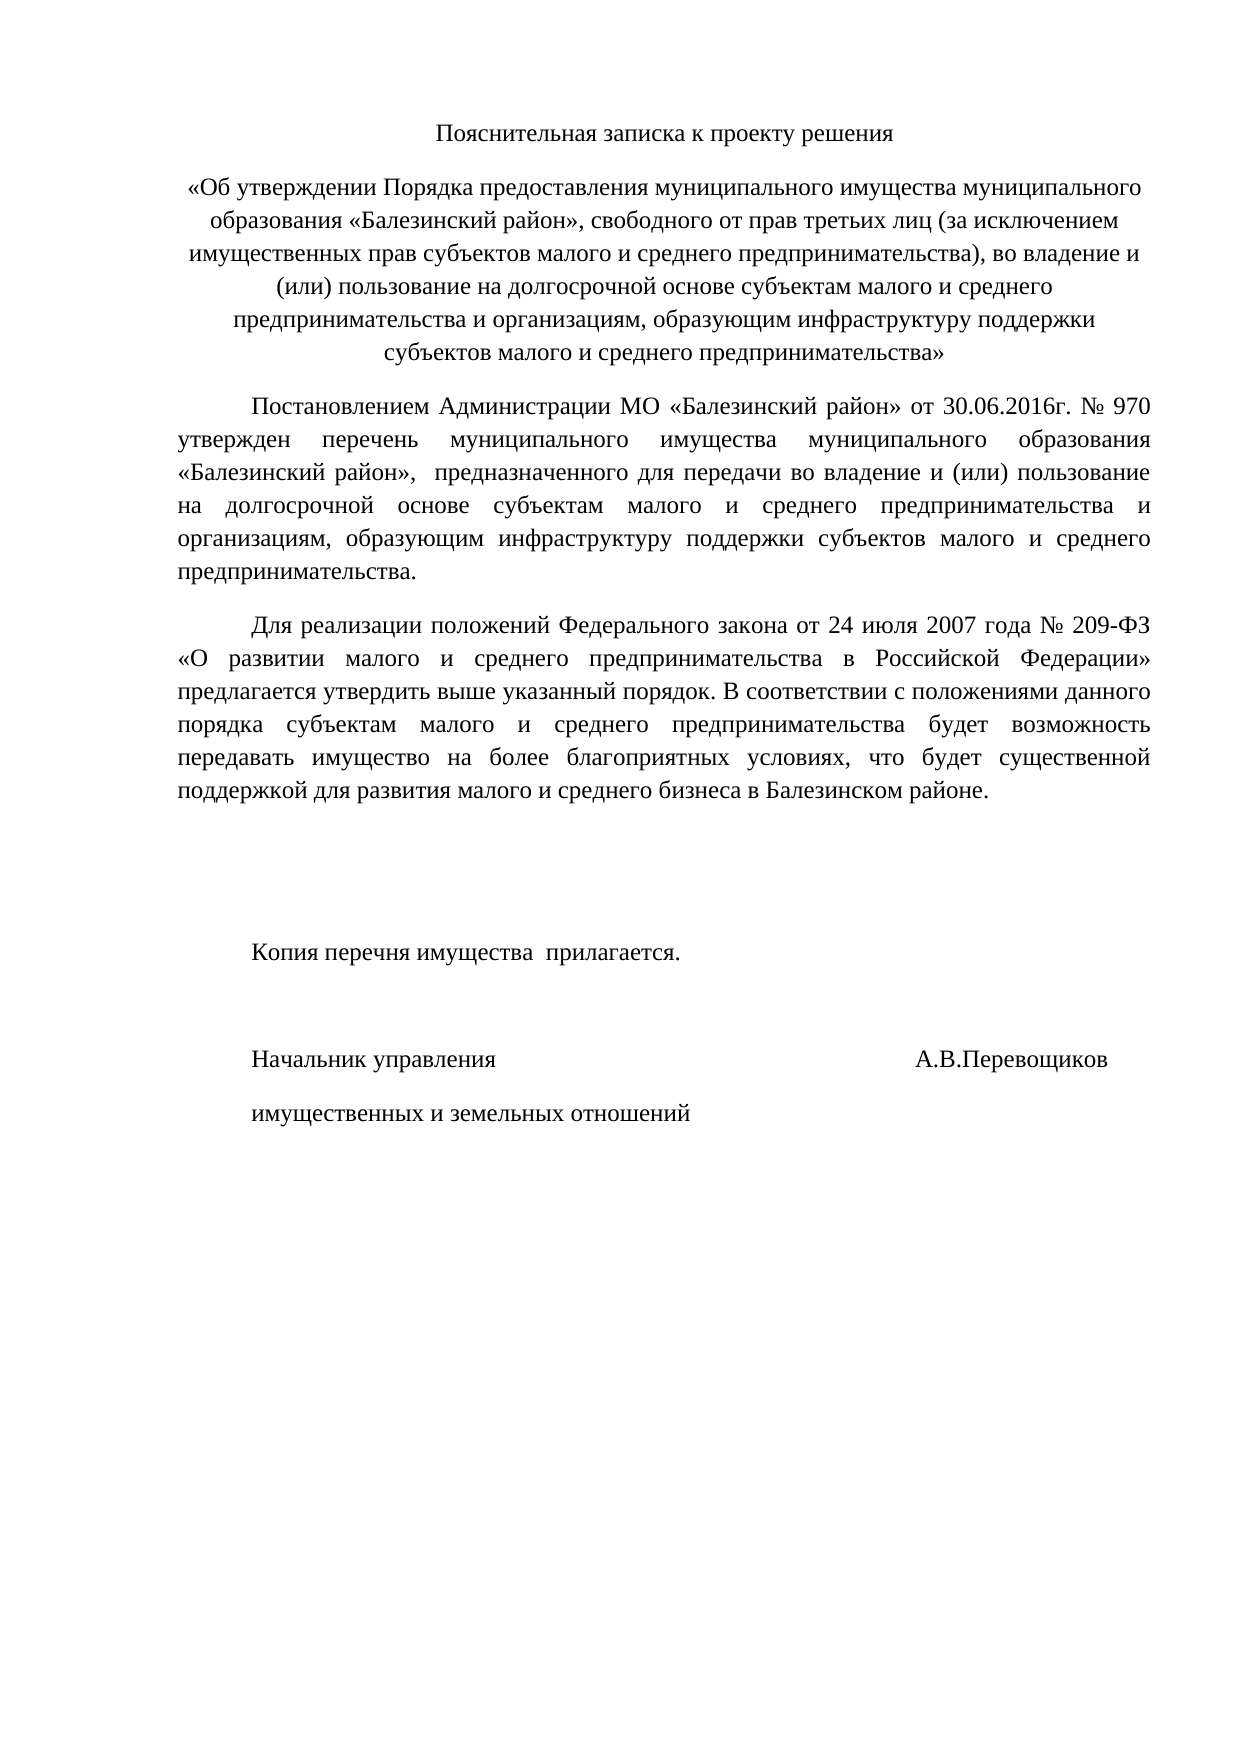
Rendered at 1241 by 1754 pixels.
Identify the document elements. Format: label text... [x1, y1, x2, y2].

text Начальник управления А.В.Перевощиков [177, 1044, 1152, 1073]
text Копия перечня имущества прилагается. [177, 937, 1152, 965]
text Для реализации положений Федерального закона от 24 июля 2007 года № 209-ФЗ «О развитии малого и среднего предпринимательства в Российской Федерации» предлагается утвердить выше указанный порядок. В соответствии с положениями данного порядка субъектам малого и среднего предпринимательства будет возможность передавать имущество на более благоприятных условиях, что будет существенной поддержкой для развития малого и среднего бизнеса в Балезинском районе. [177, 610, 1152, 804]
text Пояснительная записка к проекту решения [177, 118, 1152, 147]
text Постановлением Администрации МО «Балезинский район» от 30.06.2016г. № 970 утвержден перечень муниципального имущества муниципального образования «Балезинский район», предназначенного для передачи во владение и (или) пользование на долгосрочной основе субъектам малого и среднего предпринимательства и организациям, образующим инфраструктуру поддержки субъектов малого и среднего предпринимательства. [177, 391, 1152, 585]
text имущественных и земельных отношений [177, 1098, 1152, 1127]
text «Об утверждении Порядка предоставления муниципального имущества муниципального образования «Балезинский район», свободного от прав третьих лиц (за исключением имущественных прав субъектов малого и среднего предпринимательства), во владение и (или) пользование на долгосрочной основе субъектам малого и среднего предпринимательства и организациям, образующим инфраструктуру поддержки субъектов малого и среднего предпринимательства» [177, 172, 1152, 366]
